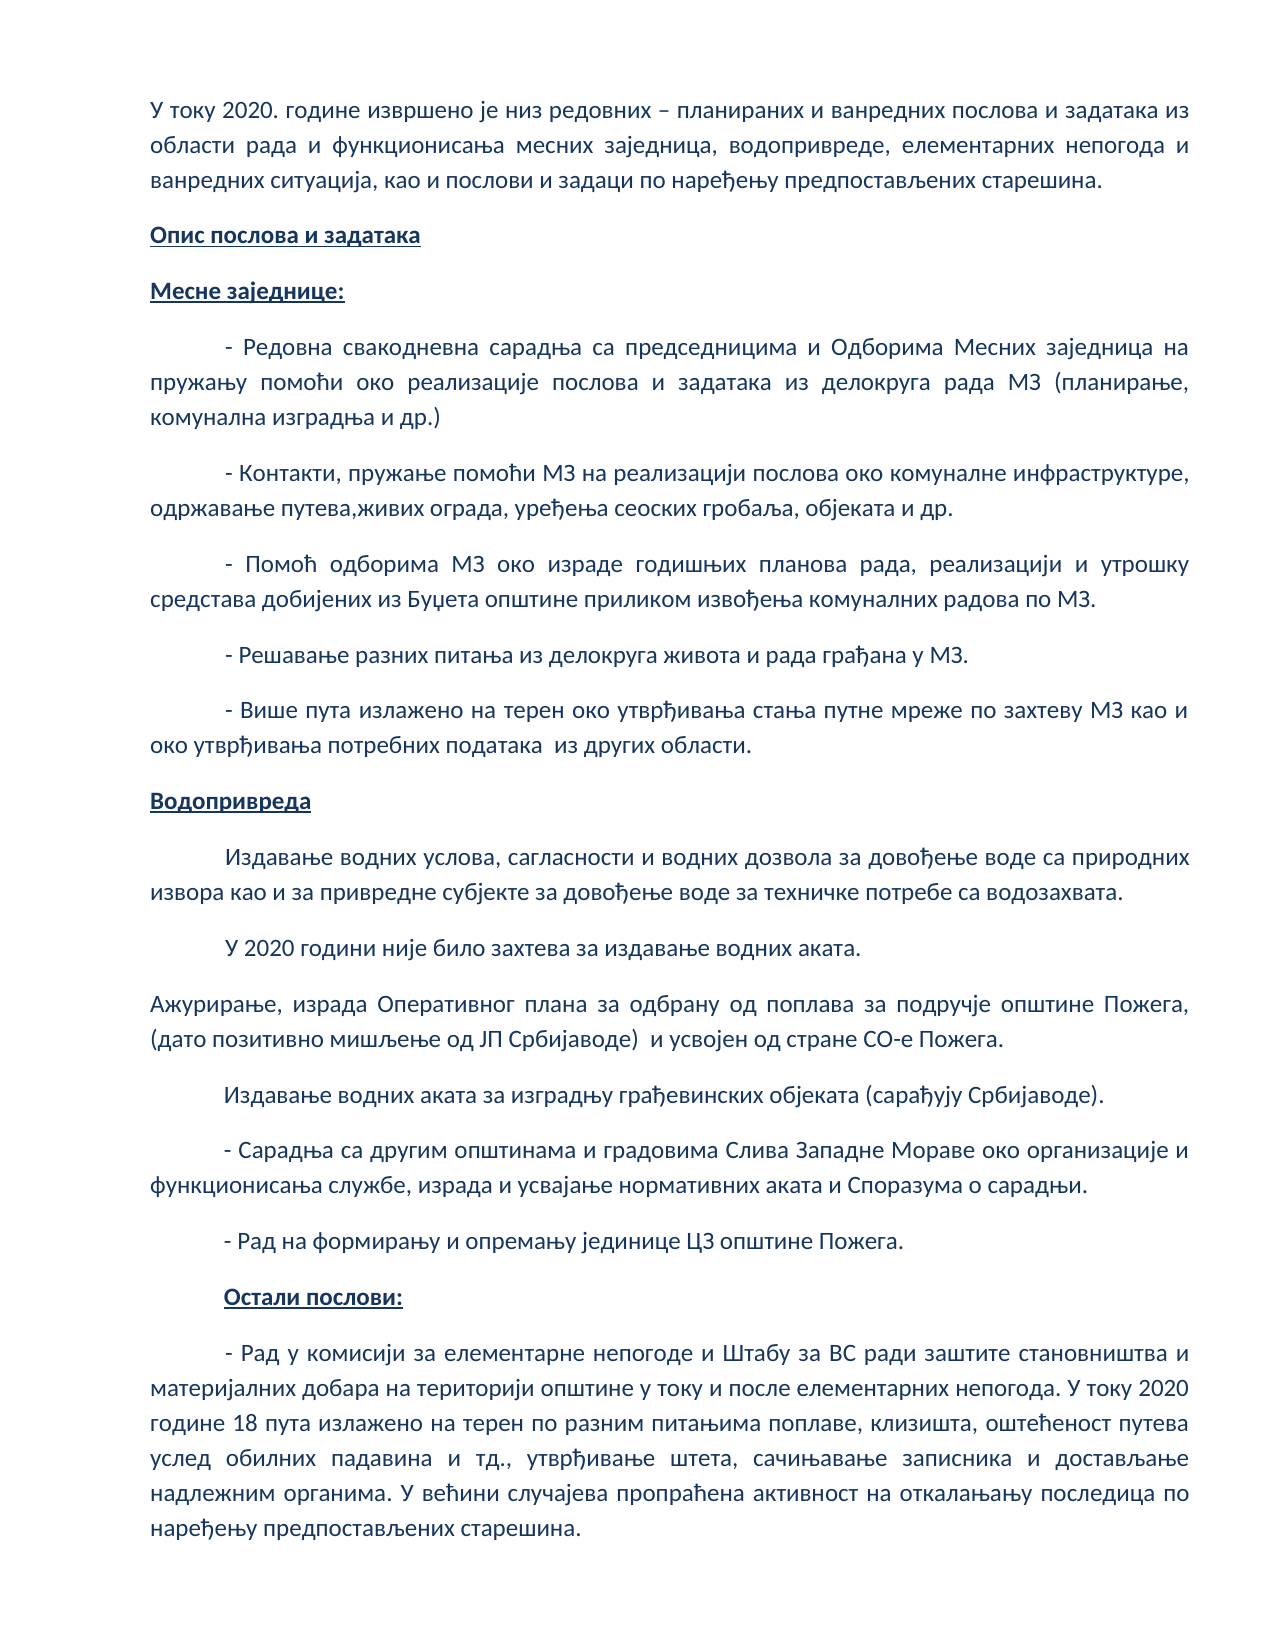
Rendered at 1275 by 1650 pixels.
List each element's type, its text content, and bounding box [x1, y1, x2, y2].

text - Контакти, пружање помоћи МЗ на реализацији послова око комуналне инфраструктуре, одржавање путева,живих ограда, уређења сеоских гробаља, објеката и др. [150, 457, 1191, 523]
text Месне заједнице: [150, 275, 1191, 306]
text - Рад на формирању и опремању јединице ЦЗ општине Пожега. [150, 1225, 1191, 1256]
text Водопривреда [150, 785, 1191, 816]
text Опис послова и задатака [150, 219, 1191, 250]
text У 2020 години није било захтева за издавање водних аката. [150, 932, 1191, 963]
text - Више пута излажено на терен око утврђивања стања путне мреже по захтеву МЗ као и око утврђивања потребних података из других области. [150, 694, 1191, 760]
text Ажурирање, израда Оперативног плана за одбрану од поплава за подручје општине Пожега, (дато позитивно мишљење од ЈП Србијаводе) и усвојен од стране СО-е Пожега. [150, 988, 1191, 1053]
text - Решавање разних питања из делокруга живота и рада грађана у МЗ. [150, 639, 1191, 669]
text - Редовна свакодневна сарадња са председницима и Одборима Месних заједница на пружању помоћи око реализације послова и задатака из делокруга рада МЗ (планирање, комунална изградња и др.) [150, 331, 1191, 432]
text Издавање водних аката за изградњу грађевинских објеката (сарађују Србијаводе). [150, 1079, 1191, 1109]
text - Помоћ одборима МЗ око израде годишњих планова рада, реализацији и утрошку средстава добијених из Буџета општине приликом извођења комуналних радова по МЗ. [150, 548, 1191, 613]
text У току 2020. године извршено је низ редовних – планираних и ванредних послова и задатака из области рада и функционисања месних заједница, водопривреде, елементарних непогода и ванредних ситуација, као и послови и задаци по наређењу предпостављених старешина. [150, 94, 1191, 194]
text - Сарадња са другим општинама и градовима Слива Западне Мораве око организације и функционисања службе, израда и усвајање нормативних аката и Споразума о сарадњи. [150, 1134, 1191, 1200]
text Остали послови: [150, 1281, 1191, 1312]
text - Рад у комисији за елементарне непогоде и Штабу за ВС ради заштите становништва и материјалних добара на територији општине у току и после елементарних непогода. У току 2020 године 18 пута излажено на терен по разним питањима поплаве, клизишта, оштећеност путева услед обилних падавина и тд., утврђивање штета, сачињавање записника и достављање надлежним органима. У већини случајева пропраћена активност на откалањању последица по наређењу предпостављених старешина. [150, 1337, 1191, 1543]
text Издавање водних услова, сагласности и водних дозвола за довођење воде са природних извора као и за привредне субјекте за довођење воде за техничке потребе са водозахвата. [150, 841, 1191, 907]
